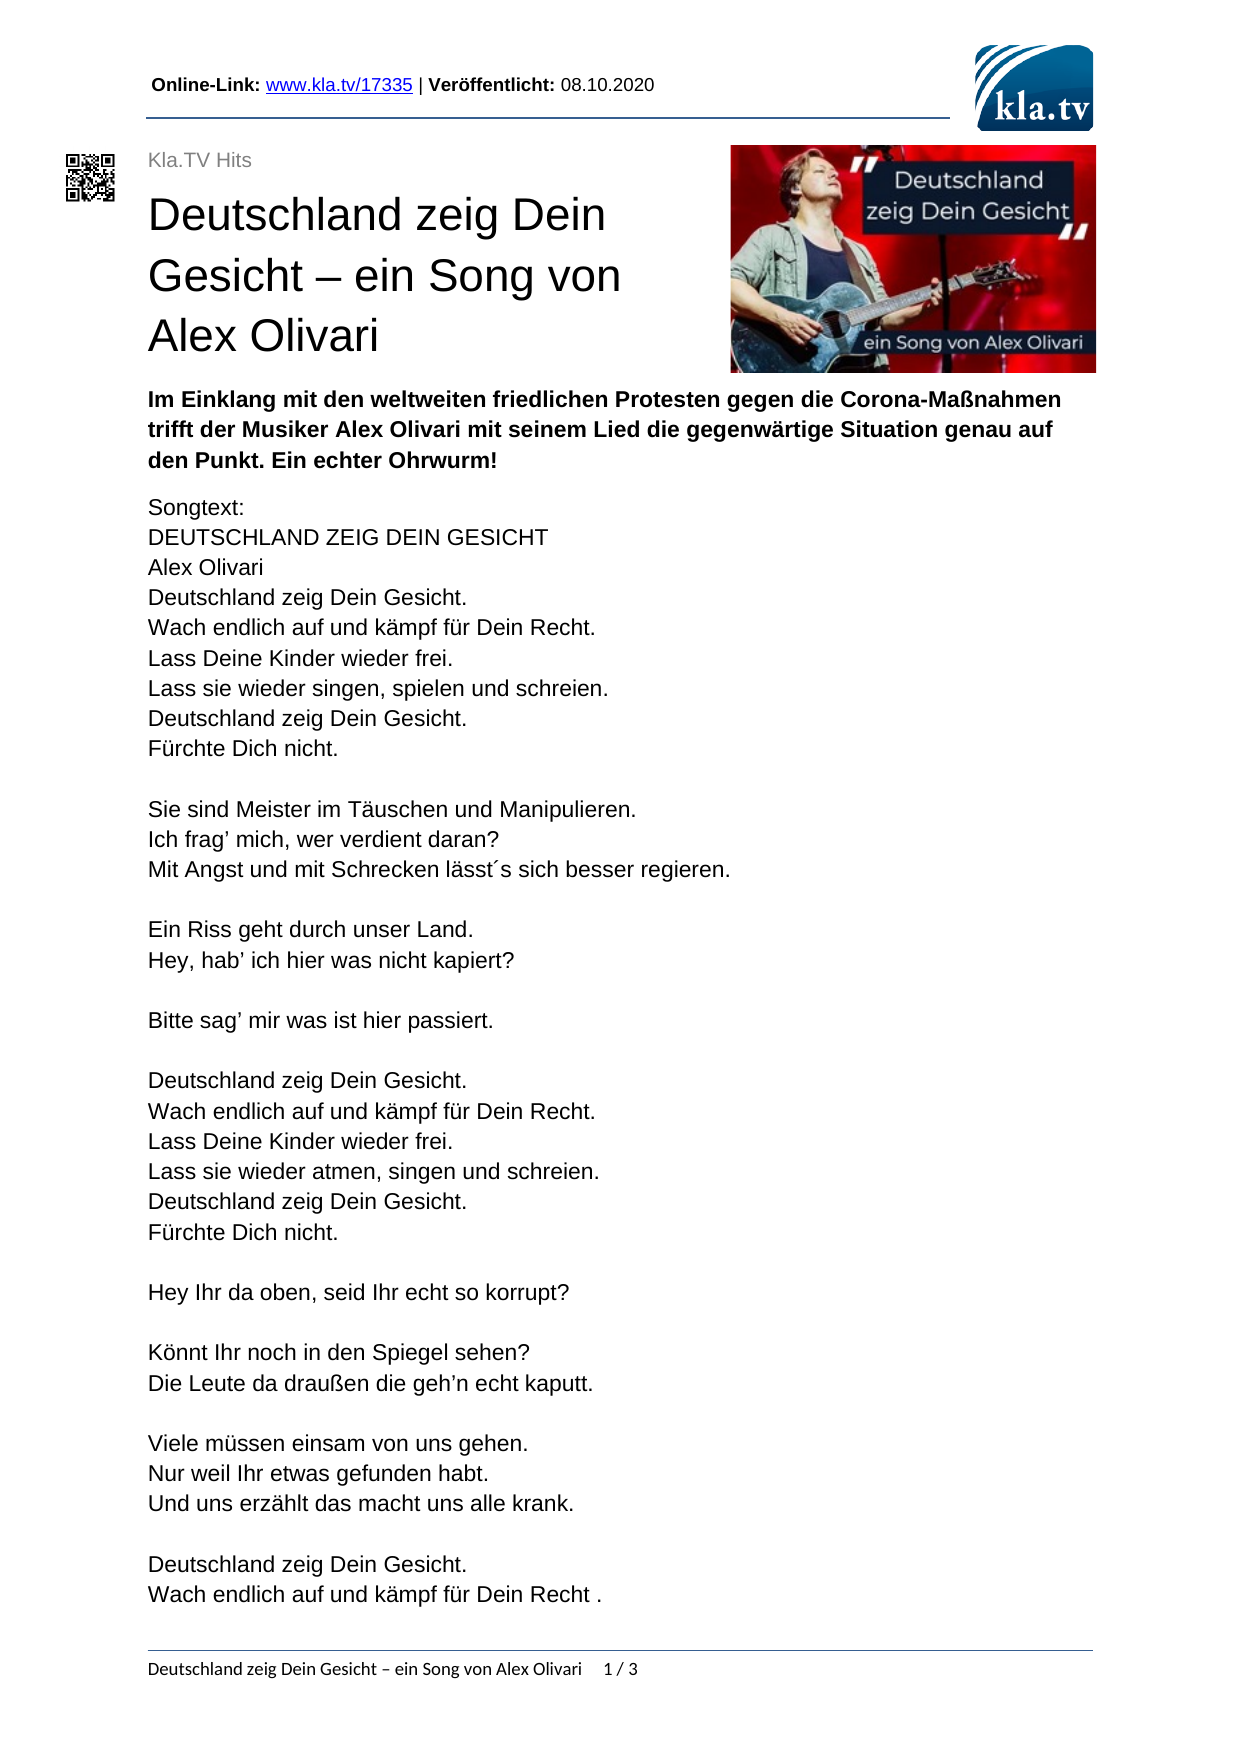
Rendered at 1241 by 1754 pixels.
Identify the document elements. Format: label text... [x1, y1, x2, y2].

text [148, 493, 1093, 1607]
text Kla.TV Hits [148, 148, 1093, 172]
text Deutschland zeig Dein Gesicht – ein Song von Alex Olivari [148, 188, 1093, 362]
text Im Einklang mit den weltweiten friedlichen Protesten gegen die Corona-Maßnahmen trifft der Musiker Alex Olivari mit seinem Lied die gegenwärtige Situation genau auf den Punkt. Ein echter Ohrwurm! [148, 386, 1093, 473]
